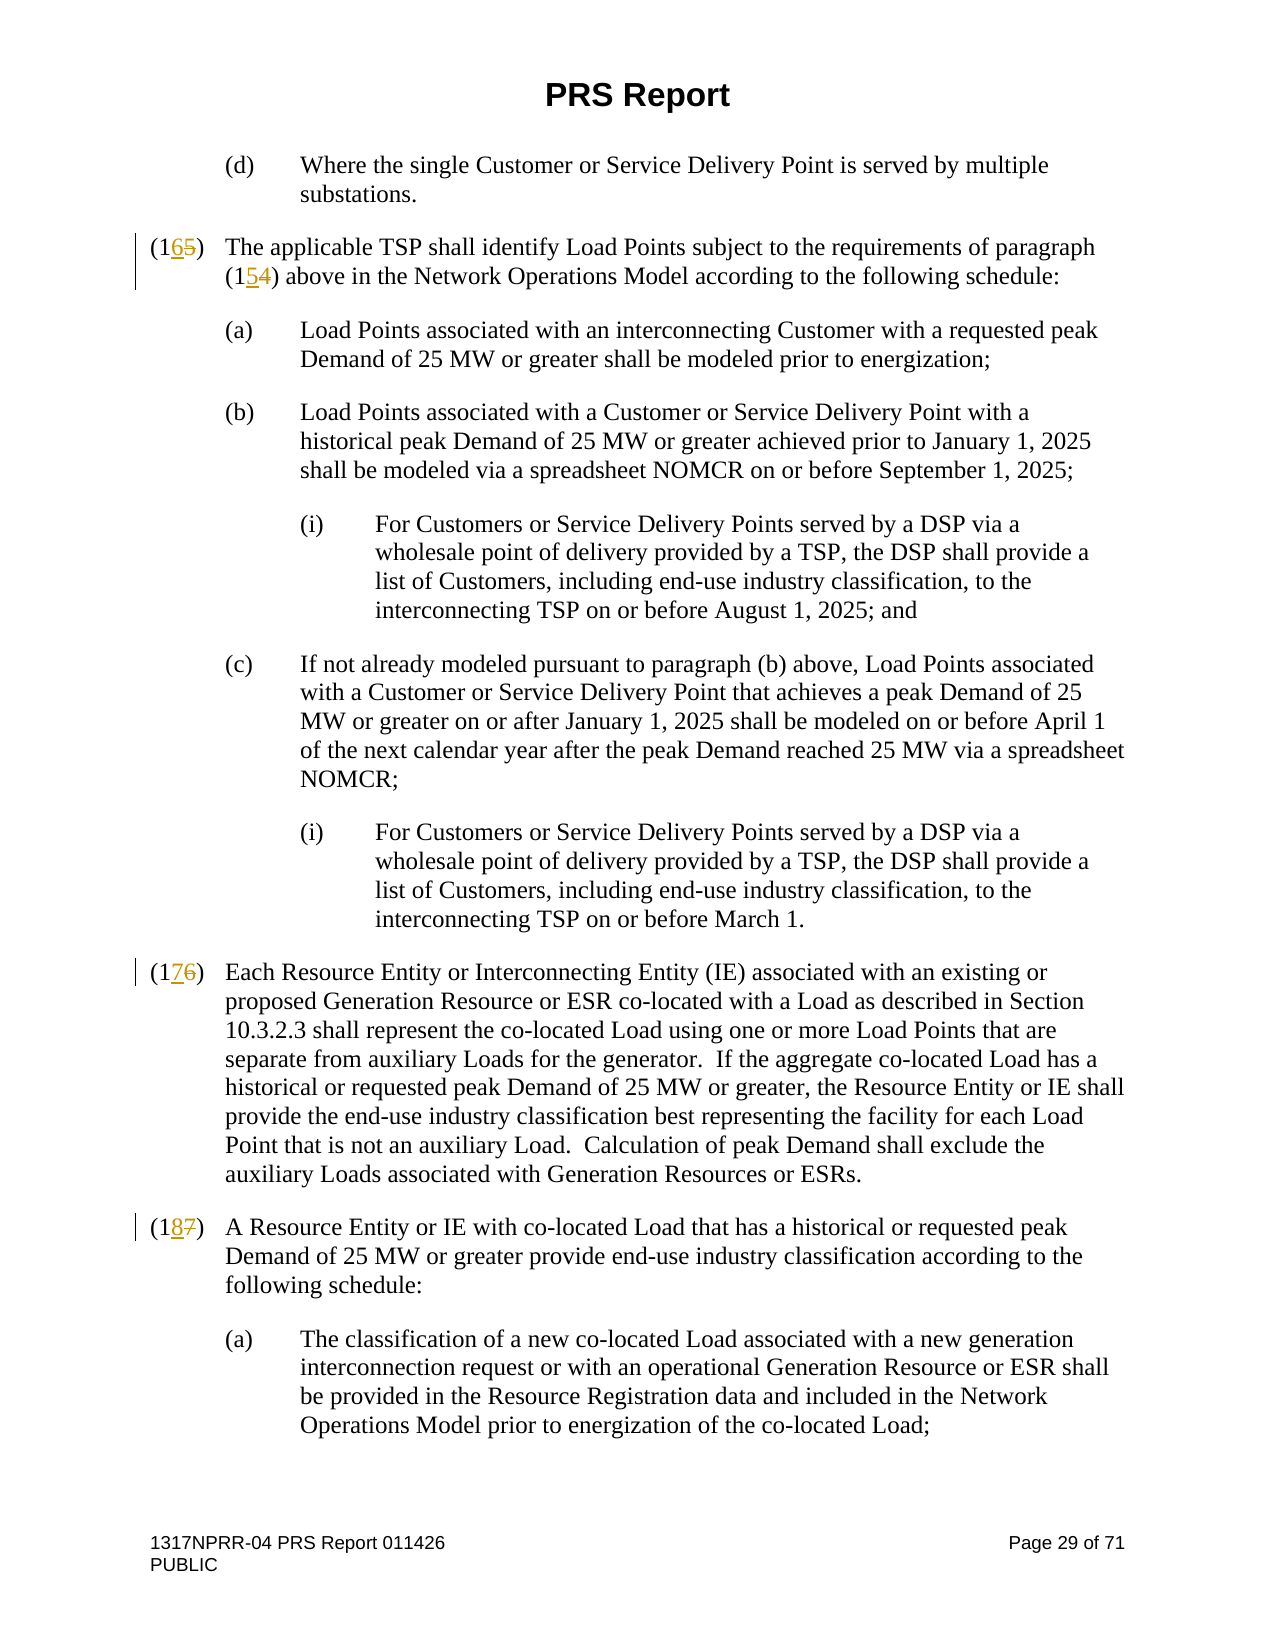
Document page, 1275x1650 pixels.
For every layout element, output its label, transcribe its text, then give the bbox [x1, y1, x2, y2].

text (a) The classification of a new co-located Load associated with a new generation interconnection request or with an operational Generation Resource or ESR shall be provided in the Resource Registration data and included in the Network Operations Model prior to energization of the co-located Load; [225, 1324, 1125, 1439]
text (d) Where the single Customer or Service Delivery Point is served by multiple substations. [225, 150, 1125, 207]
text (1) Each Resource Entity or Interconnecting Entity (IE) associated with an existing or proposed Generation Resource or ESR co-located with a Load as described in Section 10.3.2.3 shall represent the co-located Load using one or more Load Points that are separate from auxiliary Loads for the generator. If the aggregate co-located Load has a historical or requested peak Demand of 25 MW or greater, the Resource Entity or IE shall provide the end-use industry classification best representing the facility for each Load Point that is not an auxiliary Load. Calculation of peak Demand shall exclude the auxiliary Loads associated with Generation Resources or ESRs. [150, 957, 1125, 1187]
text (i) For Customers or Service Delivery Points served by a DSP via a wholesale point of delivery provided by a TSP, the DSP shall provide a list of Customers, including end-use industry classification, to the interconnecting TSP on or before August 1, 2025; and [300, 509, 1125, 624]
text (c) If not already modeled pursuant to paragraph (b) above, Load Points associated with a Customer or Service Delivery Point that achieves a peak Demand of 25 MW or greater on or after January 1, 2025 shall be modeled on or before April 1 of the next calendar year after the peak Demand reached 25 MW via a spreadsheet NOMCR; [225, 649, 1125, 792]
text (1) A Resource Entity or IE with co-located Load that has a historical or requested peak Demand of 25 MW or greater provide end-use industry classification according to the following schedule: [150, 1212, 1125, 1299]
text (a) Load Points associated with an interconnecting Customer with a requested peak Demand of 25 MW or greater shall be modeled prior to energization; [225, 315, 1125, 372]
text (b) Load Points associated with a Customer or Service Delivery Point with a historical peak Demand of 25 MW or greater achieved prior to January 1, 2025 shall be modeled via a spreadsheet NOMCR on or before September 1, 2025; [225, 397, 1125, 484]
text (1) The applicable TSP shall identify Load Points subject to the requirements of paragraph (1) above in the Network Operations Model according to the following schedule: [150, 232, 1125, 290]
text (i) For Customers or Service Delivery Points served by a DSP via a wholesale point of delivery provided by a TSP, the DSP shall provide a list of Customers, including end-use industry classification, to the interconnecting TSP on or before March 1. [300, 817, 1125, 932]
